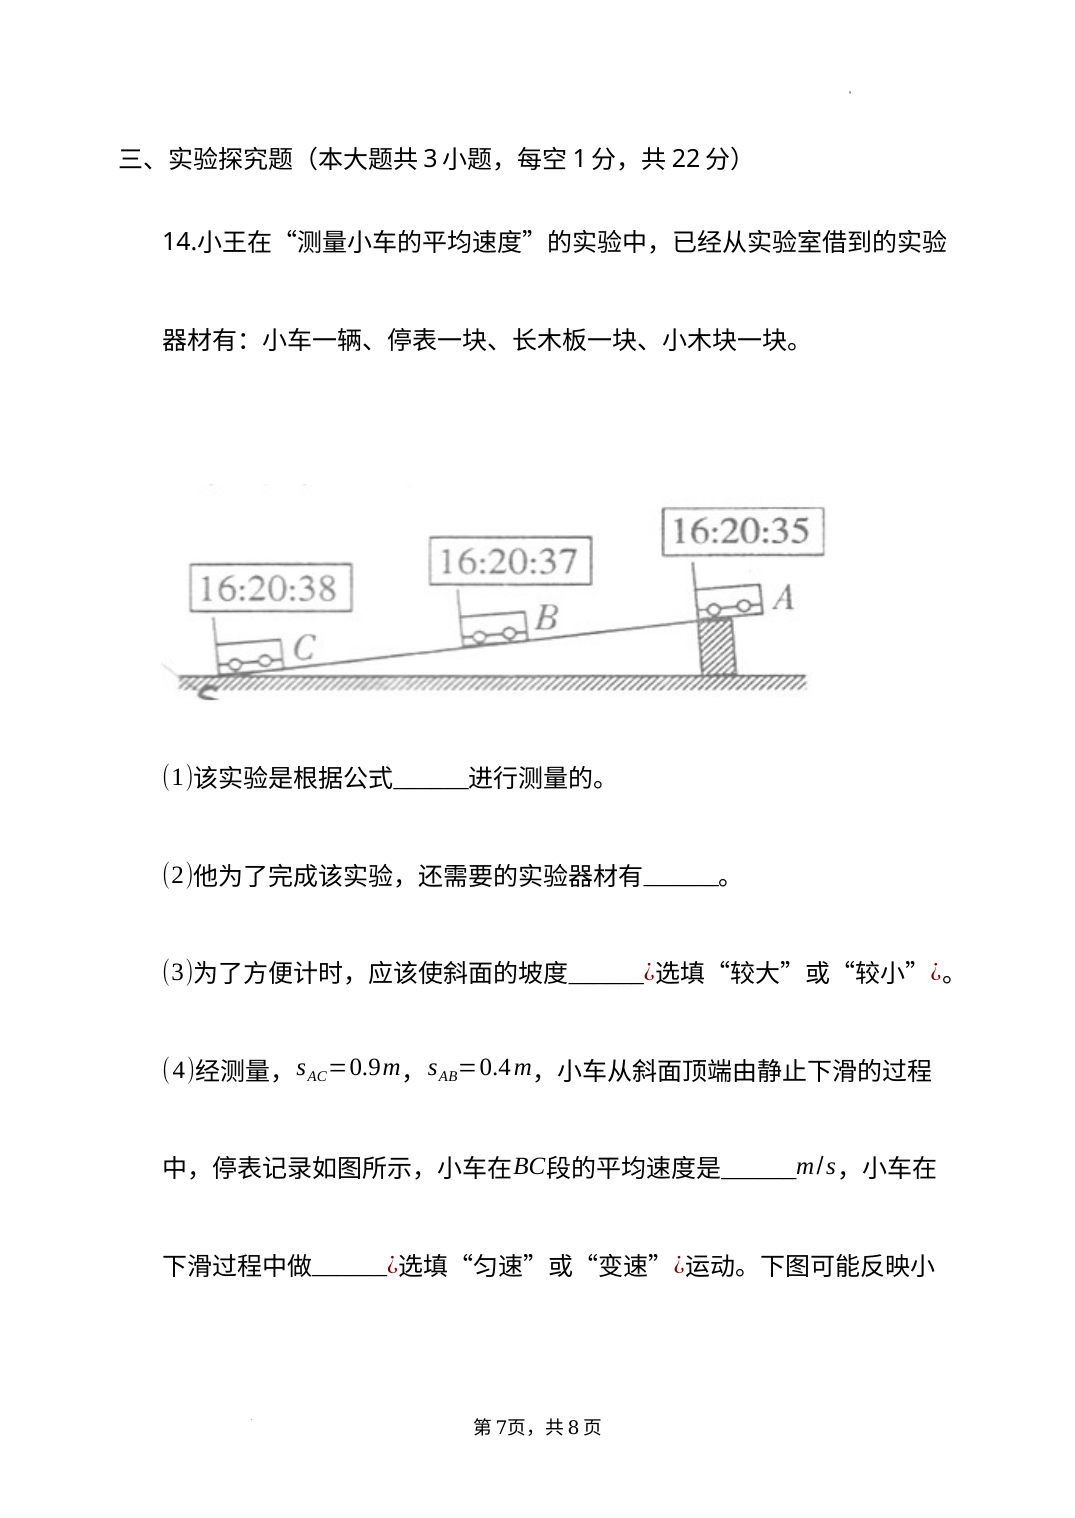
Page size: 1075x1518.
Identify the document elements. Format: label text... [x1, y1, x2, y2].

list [162, 208, 957, 1297]
list 三、实验探究题（本大题共3小题，每空1分，共22分） [118, 125, 957, 190]
picture [161, 484, 831, 708]
